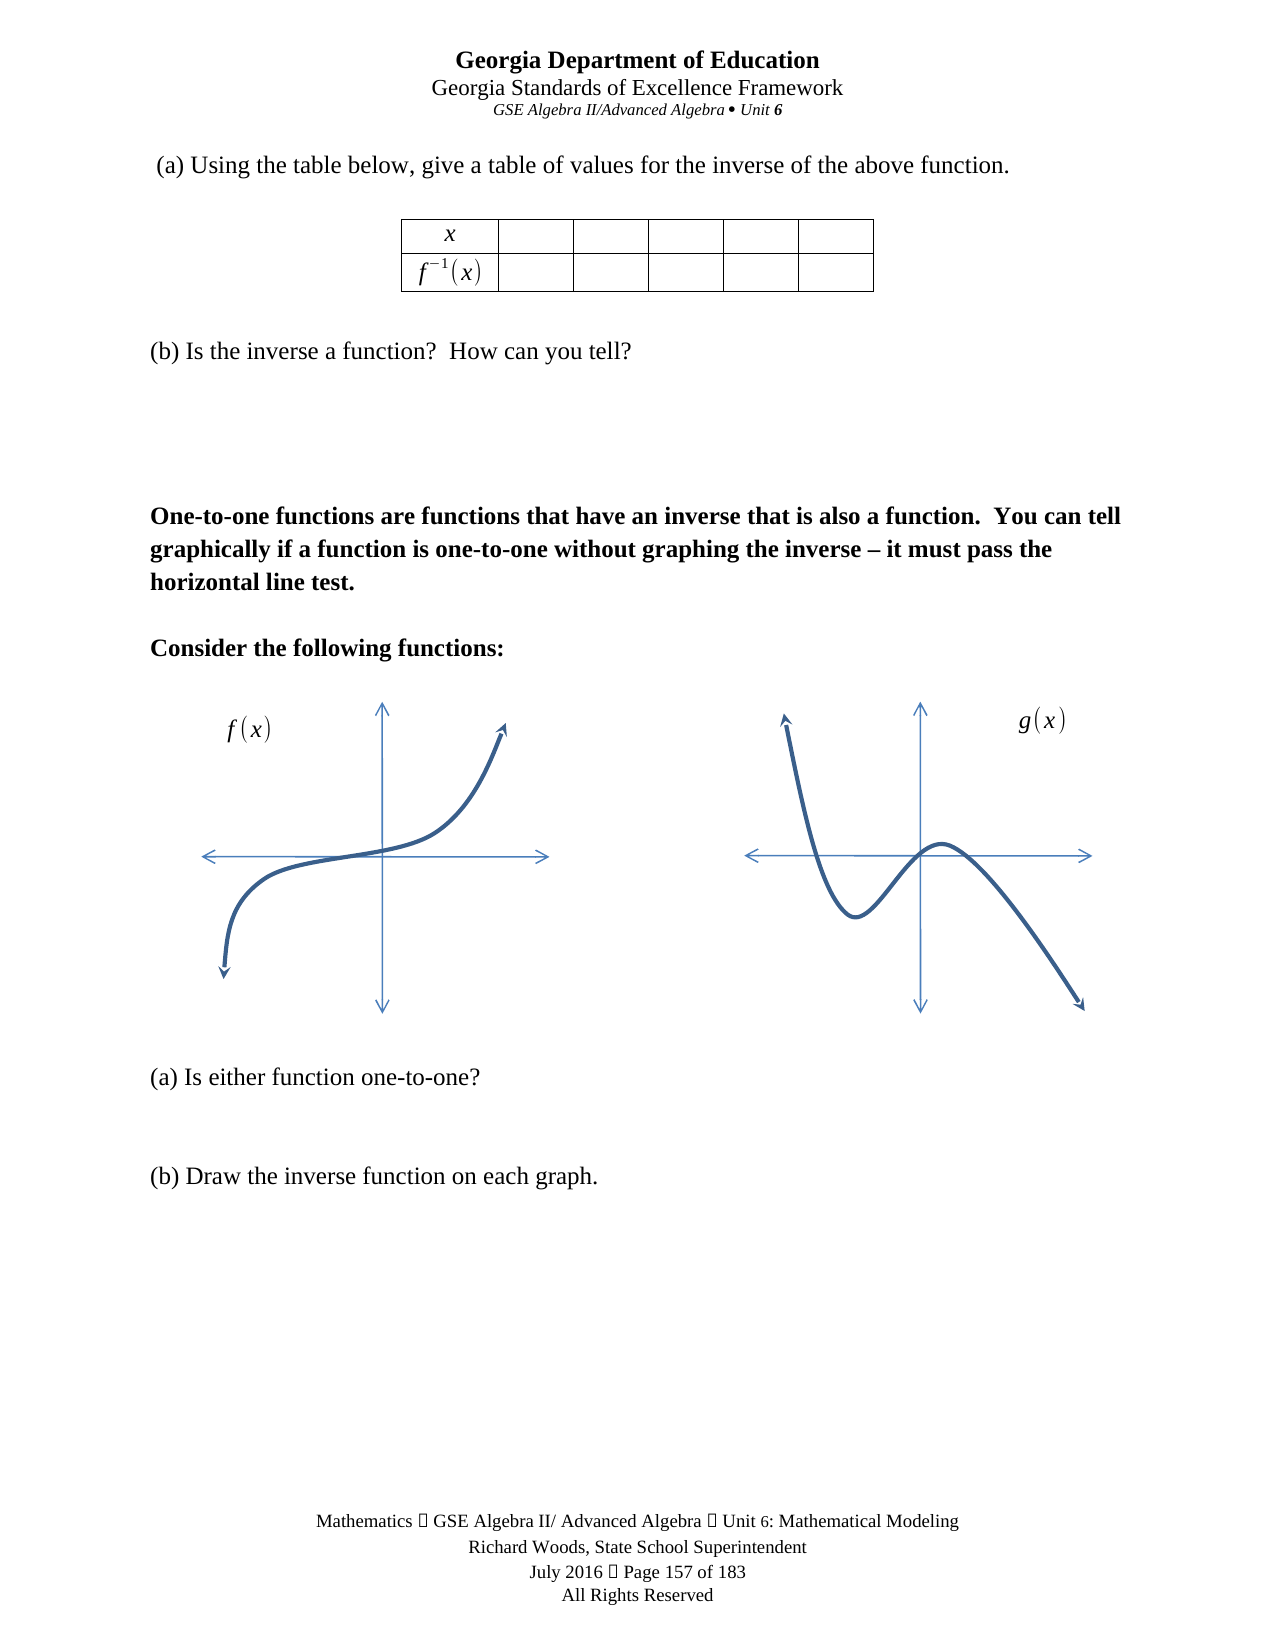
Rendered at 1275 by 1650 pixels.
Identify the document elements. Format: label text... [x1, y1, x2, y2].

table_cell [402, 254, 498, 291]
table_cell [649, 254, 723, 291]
text (b) Draw the inverse function on each graph. [150, 1161, 1125, 1189]
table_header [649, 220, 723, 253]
text Consider the following functions: [150, 633, 1125, 662]
text (a) Using the table below, give a table of values for the inverse of the above function. [150, 150, 1125, 179]
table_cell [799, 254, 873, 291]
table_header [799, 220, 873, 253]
text One-to-one functions are functions that have an inverse that is also a function. You can tell graphically if a function is one-to-one without graphing the inverse – it must pass the horizontal line test. [150, 501, 1125, 596]
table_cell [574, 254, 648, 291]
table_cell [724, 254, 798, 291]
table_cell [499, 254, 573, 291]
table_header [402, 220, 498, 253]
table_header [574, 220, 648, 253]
text (b) Is the inverse a function? How can you tell? [150, 336, 1125, 365]
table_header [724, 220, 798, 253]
text (a) Is either function one-to-one? [150, 1062, 1125, 1090]
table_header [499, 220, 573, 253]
